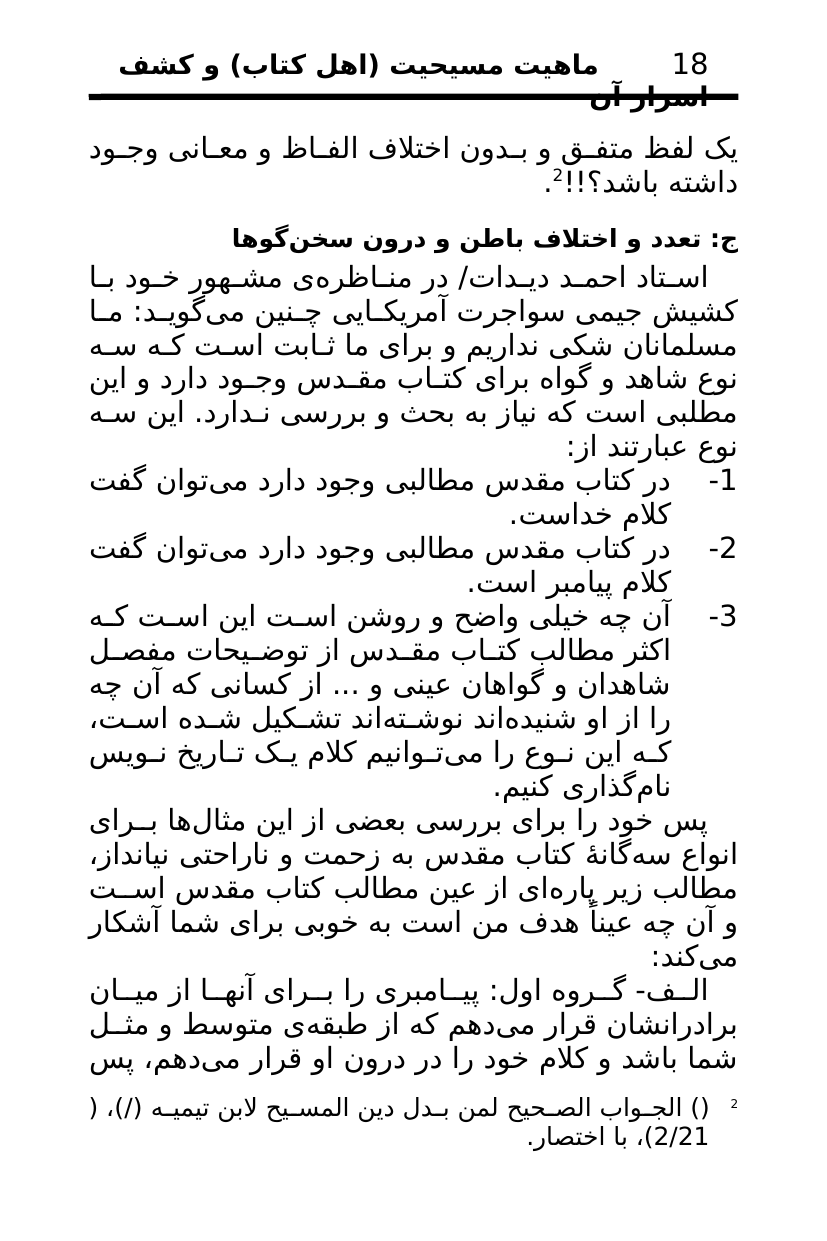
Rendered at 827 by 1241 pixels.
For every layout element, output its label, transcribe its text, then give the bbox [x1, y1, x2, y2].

list آن چه خیلی واضح و روشن است این است که اکثر مطالب کتاب مقدس از توضیحات مفصل شاهدان و گواهان عینی و ... از کسانی که آن چه را از او شنیده‌اند نوشته‌اند تشکیل شده است، که این نوع را می‌توانیم کلام یک تاریخ نویس نام‌گذاری کنیم. [89, 599, 708, 803]
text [89, 132, 738, 199]
text پس خود را برای بررسی بعضی از این مثال‌ها برای انواع سه‌گانۀ کتاب مقدس به زحمت و ناراحتی نیانداز، مطالب زیر پاره‌ای از عین مطالب کتاب مقدس است و آن چه عیناً هدف من است به خوبی برای شما آشکار می‌کند: [89, 803, 738, 973]
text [89, 973, 738, 1075]
text استاد احمد دیدات/ در مناظره‌ی مشهور خود با کشیش جیمی سواجرت آمریکایی چنین می‌گوید: ما مسلمانان شکی نداریم و برای ما ثابت است که سه نوع شاهد و گواه برای کتاب مقدس وجود دارد و این مطلبی است که نیاز به بحث و بررسی ندارد. این سه نوع عبارتند از: [89, 260, 738, 464]
list در کتاب مقدس مطالبی وجود دارد می‌توان گفت کلام خداست. [89, 464, 708, 532]
list در کتاب مقدس مطالبی وجود دارد می‌توان گفت کلام پیامبر است. [89, 532, 708, 599]
subtitle ج: تعدد و اختلاف باطن و درون سخن‌گوها [89, 224, 738, 254]
